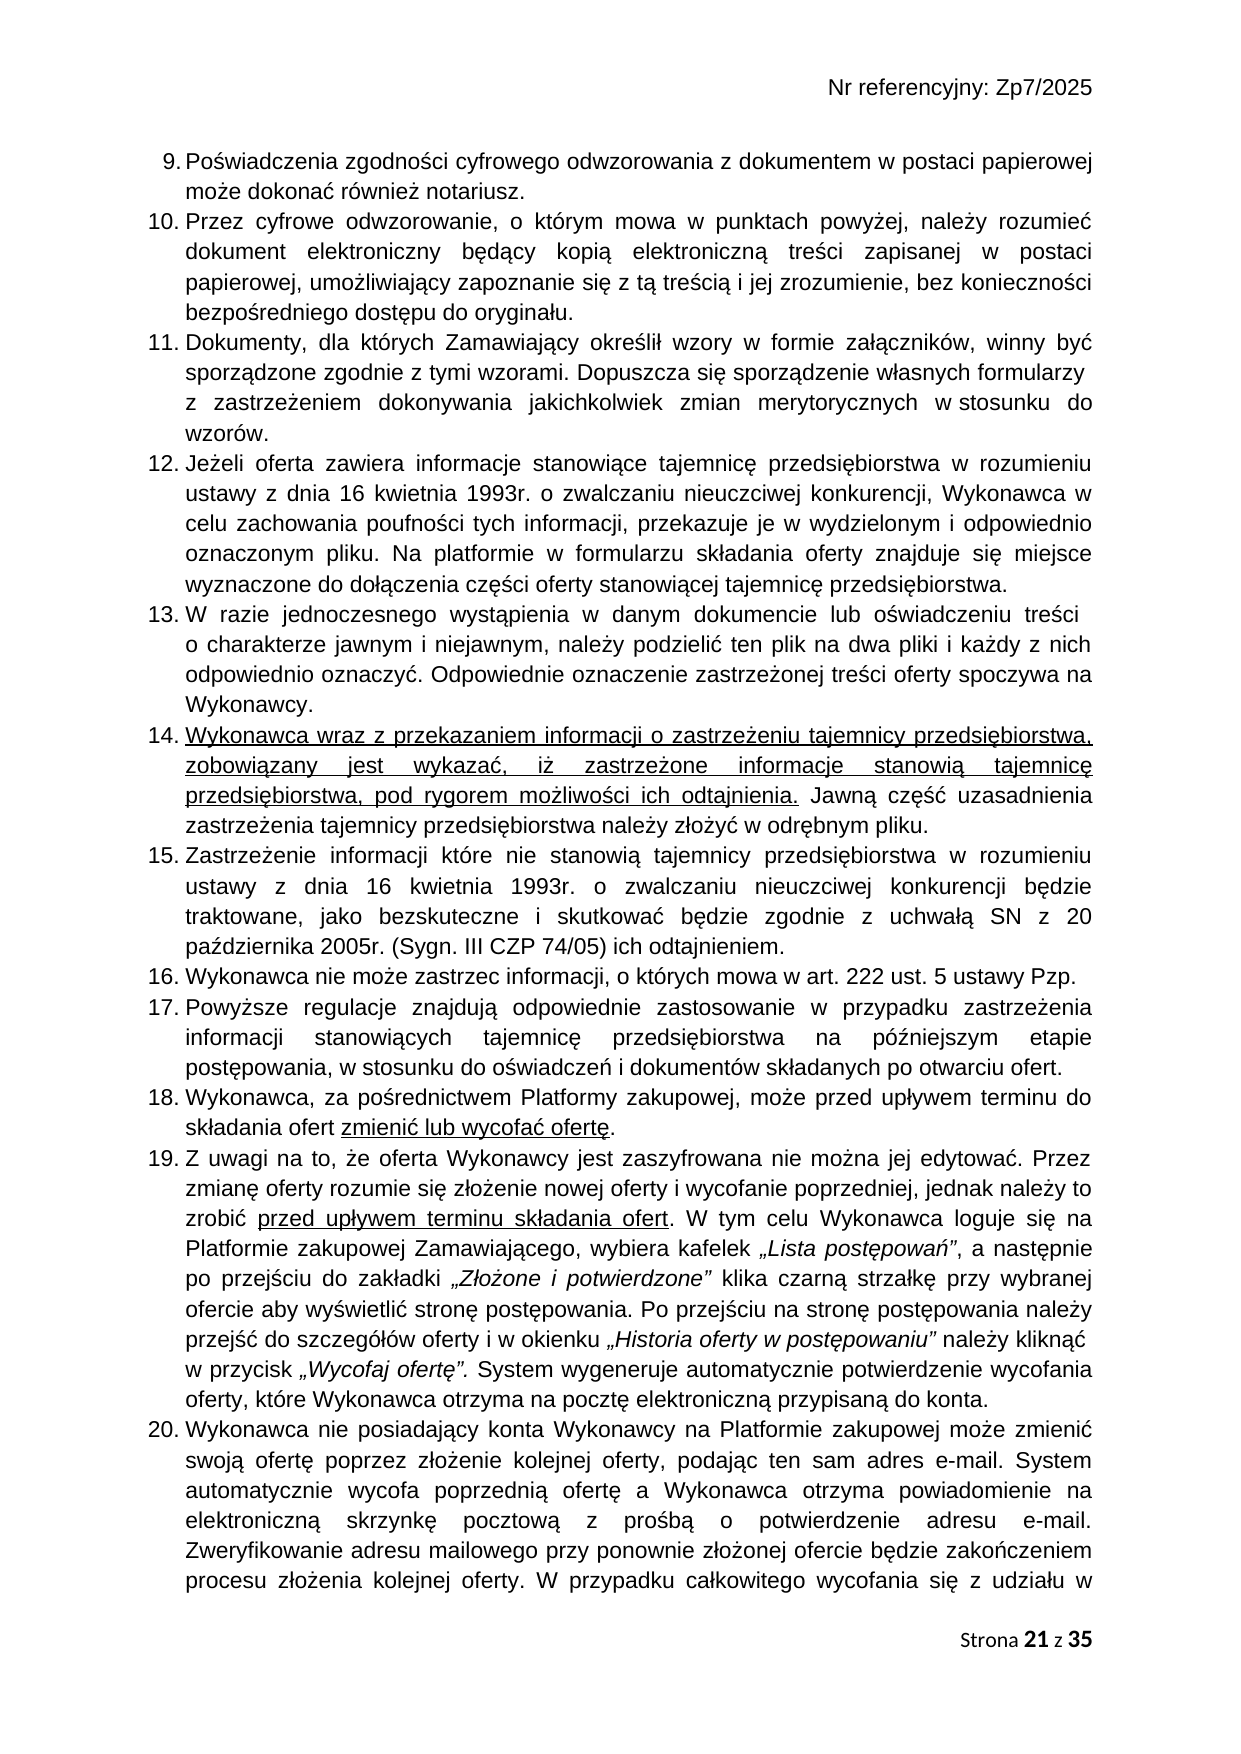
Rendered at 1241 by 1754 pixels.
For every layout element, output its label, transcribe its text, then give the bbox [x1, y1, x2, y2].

list Poświadczenia zgodności cyfrowego odwzorowania z dokumentem w postaci papierowej może dokonać również notariusz. [162, 148, 1093, 204]
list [148, 1416, 1093, 1594]
list Przez cyfrowe odwzorowanie, o którym mowa w punktach powyżej, należy rozumieć dokument elektroniczny będący kopią elektroniczną treści zapisanej w postaci papierowej, umożliwiający zapoznanie się z tą treścią i jej zrozumienie, bez konieczności bezpośredniego dostępu do oryginału. [148, 208, 1093, 325]
list Wykonawca nie może zastrzec informacji, o których mowa w art. 222 ust. 5 ustawy Pzp. [148, 963, 1093, 989]
list Wykonawca wraz z przekazaniem informacji o zastrzeżeniu tajemnicy przedsiębiorstwa, zobowiązany jest wykazać, iż zastrzeżone informacje stanowią tajemnicę przedsiębiorstwa, pod rygorem możliwości ich odtajnienia. Jawną część uzasadnienia zastrzeżenia tajemnicy przedsiębiorstwa należy złożyć w odrębnym pliku. [148, 722, 1093, 838]
list Zastrzeżenie informacji które nie stanowią tajemnicy przedsiębiorstwa w rozumieniu ustawy z dnia 16 kwietnia 1993r. o zwalczaniu nieuczciwej konkurencji będzie traktowane, jako bezskuteczne i skutkować będzie zgodnie z uchwałą SN z 20 października 2005r. (Sygn. III CZP 74/05) ich odtajnieniem. [148, 842, 1093, 959]
list Z uwagi na to, że oferta Wykonawcy jest zaszyfrowana nie można jej edytować. Przez zmianę oferty rozumie się złożenie nowej oferty i wycofanie poprzedniej, jednak należy to zrobić przed upływem terminu składania ofert. W tym celu Wykonawca loguje się na Platformie zakupowej Zamawiającego, wybiera kafelek „Lista postępowań”, a następnie po przejściu do zakładki „Złożone i potwierdzone” klika czarną strzałkę przy wybranej ofercie aby wyświetlić stronę postępowania. Po przejściu na stronę postępowania należy przejść do szczegółów oferty i w okienku „Historia oferty w postępowaniu” należy kliknąć w przycisk „Wycofaj ofertę”. System wygeneruje automatycznie potwierdzenie wycofania oferty, które Wykonawca otrzyma na pocztę elektroniczną przypisaną do konta. [148, 1144, 1093, 1412]
list Wykonawca, za pośrednictwem Platformy zakupowej, może przed upływem terminu do składania ofert zmienić lub wycofać ofertę. [148, 1084, 1093, 1141]
list Powyższe regulacje znajdują odpowiednie zastosowanie w przypadku zastrzeżenia informacji stanowiących tajemnicę przedsiębiorstwa na późniejszym etapie postępowania, w stosunku do oświadczeń i dokumentów składanych po otwarciu ofert. [148, 993, 1093, 1080]
list Dokumenty, dla których Zamawiający określił wzory w formie załączników, winny być sporządzone zgodnie z tymi wzorami. Dopuszcza się sporządzenie własnych formularzy z zastrzeżeniem dokonywania jakichkolwiek zmian merytorycznych w stosunku do wzorów. [148, 329, 1093, 446]
list Jeżeli oferta zawiera informacje stanowiące tajemnicę przedsiębiorstwa w rozumieniu ustawy z dnia 16 kwietnia 1993r. o zwalczaniu nieuczciwej konkurencji, Wykonawca w celu zachowania poufności tych informacji, przekazuje je w wydzielonym i odpowiednio oznaczonym pliku. Na platformie w formularzu składania oferty znajduje się miejsce wyznaczone do dołączenia części oferty stanowiącej tajemnicę przedsiębiorstwa. [148, 450, 1093, 597]
list W razie jednoczesnego wystąpienia w danym dokumencie lub oświadczeniu treści o charakterze jawnym i niejawnym, należy podzielić ten plik na dwa pliki i każdy z nich odpowiednio oznaczyć. Odpowiednie oznaczenie zastrzeżonej treści oferty spoczywa na Wykonawcy. [148, 601, 1093, 718]
